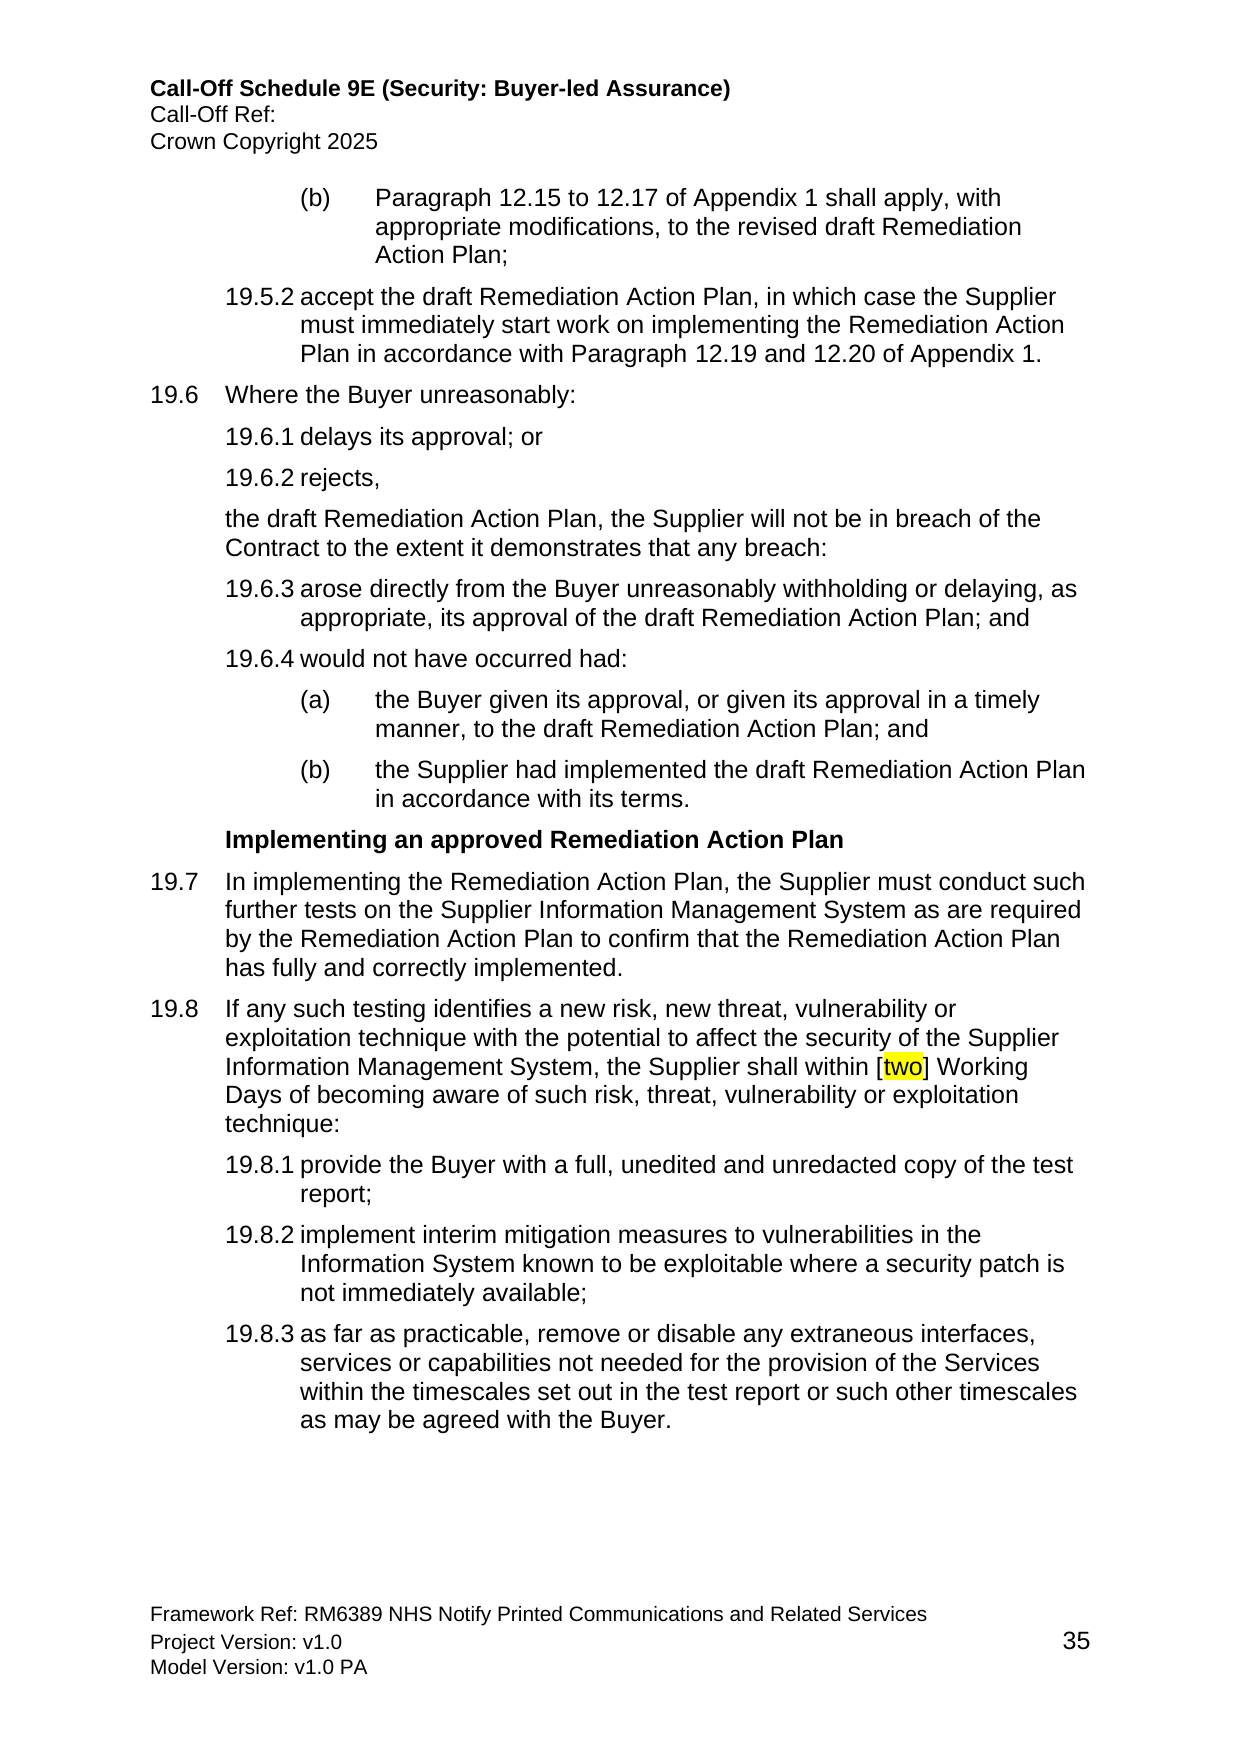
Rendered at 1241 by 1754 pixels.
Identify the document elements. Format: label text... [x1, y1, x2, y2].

subtitle the draft Remediation Action Plan, the Supplier will not be in breach of the Contract to the extent it demonstrates that any breach: [225, 504, 1090, 562]
subtitle If any such testing identifies a new risk, new threat, vulnerability or exploitation technique with the potential to affect the security of the Supplier Information Management System, the Supplier shall within [two] Working Days of becoming aware of such risk, threat, vulnerability or exploitation technique: [150, 994, 1090, 1138]
subtitle arose directly from the Buyer unreasonably withholding or delaying, as appropriate, its approval of the draft Remediation Action Plan; and [225, 574, 1090, 632]
subtitle delays its approval; or [225, 422, 1090, 450]
subtitle Where the Buyer unreasonably: [150, 380, 1090, 409]
subtitle provide the Buyer with a full, unedited and unredacted copy of the test report; [225, 1150, 1090, 1208]
subtitle Paragraph ‎12.15 to ‎12.17 of Appendix 1 shall apply, with appropriate modifications, to the revised draft Remediation Action Plan; [300, 183, 1090, 269]
text Implementing an approved Remediation Action Plan [225, 825, 1090, 854]
subtitle would not have occurred had: [225, 644, 1090, 673]
subtitle as far as practicable, remove or disable any extraneous interfaces, services or capabilities not needed for the provision of the Services within the timescales set out in the test report or such other timescales as may be agreed with the Buyer. [225, 1319, 1090, 1434]
subtitle implement interim mitigation measures to vulnerabilities in the Information System known to be exploitable where a security patch is not immediately available; [225, 1220, 1090, 1307]
subtitle the Buyer given its approval, or given its approval in a timely manner, to the draft Remediation Action Plan; and [300, 685, 1090, 743]
subtitle In implementing the Remediation Action Plan, the Supplier must conduct such further tests on the Supplier Information Management System as are required by the Remediation Action Plan to confirm that the Remediation Action Plan has fully and correctly implemented. [150, 867, 1090, 982]
subtitle rejects, [225, 463, 1090, 492]
subtitle the Supplier had implemented the draft Remediation Action Plan in accordance with its terms. [300, 755, 1090, 813]
subtitle accept the draft Remediation Action Plan, in which case the Supplier must immediately start work on implementing the Remediation Action Plan in accordance with Paragraph ‎12.19 and ‎12.20 of Appendix 1. [225, 282, 1090, 368]
